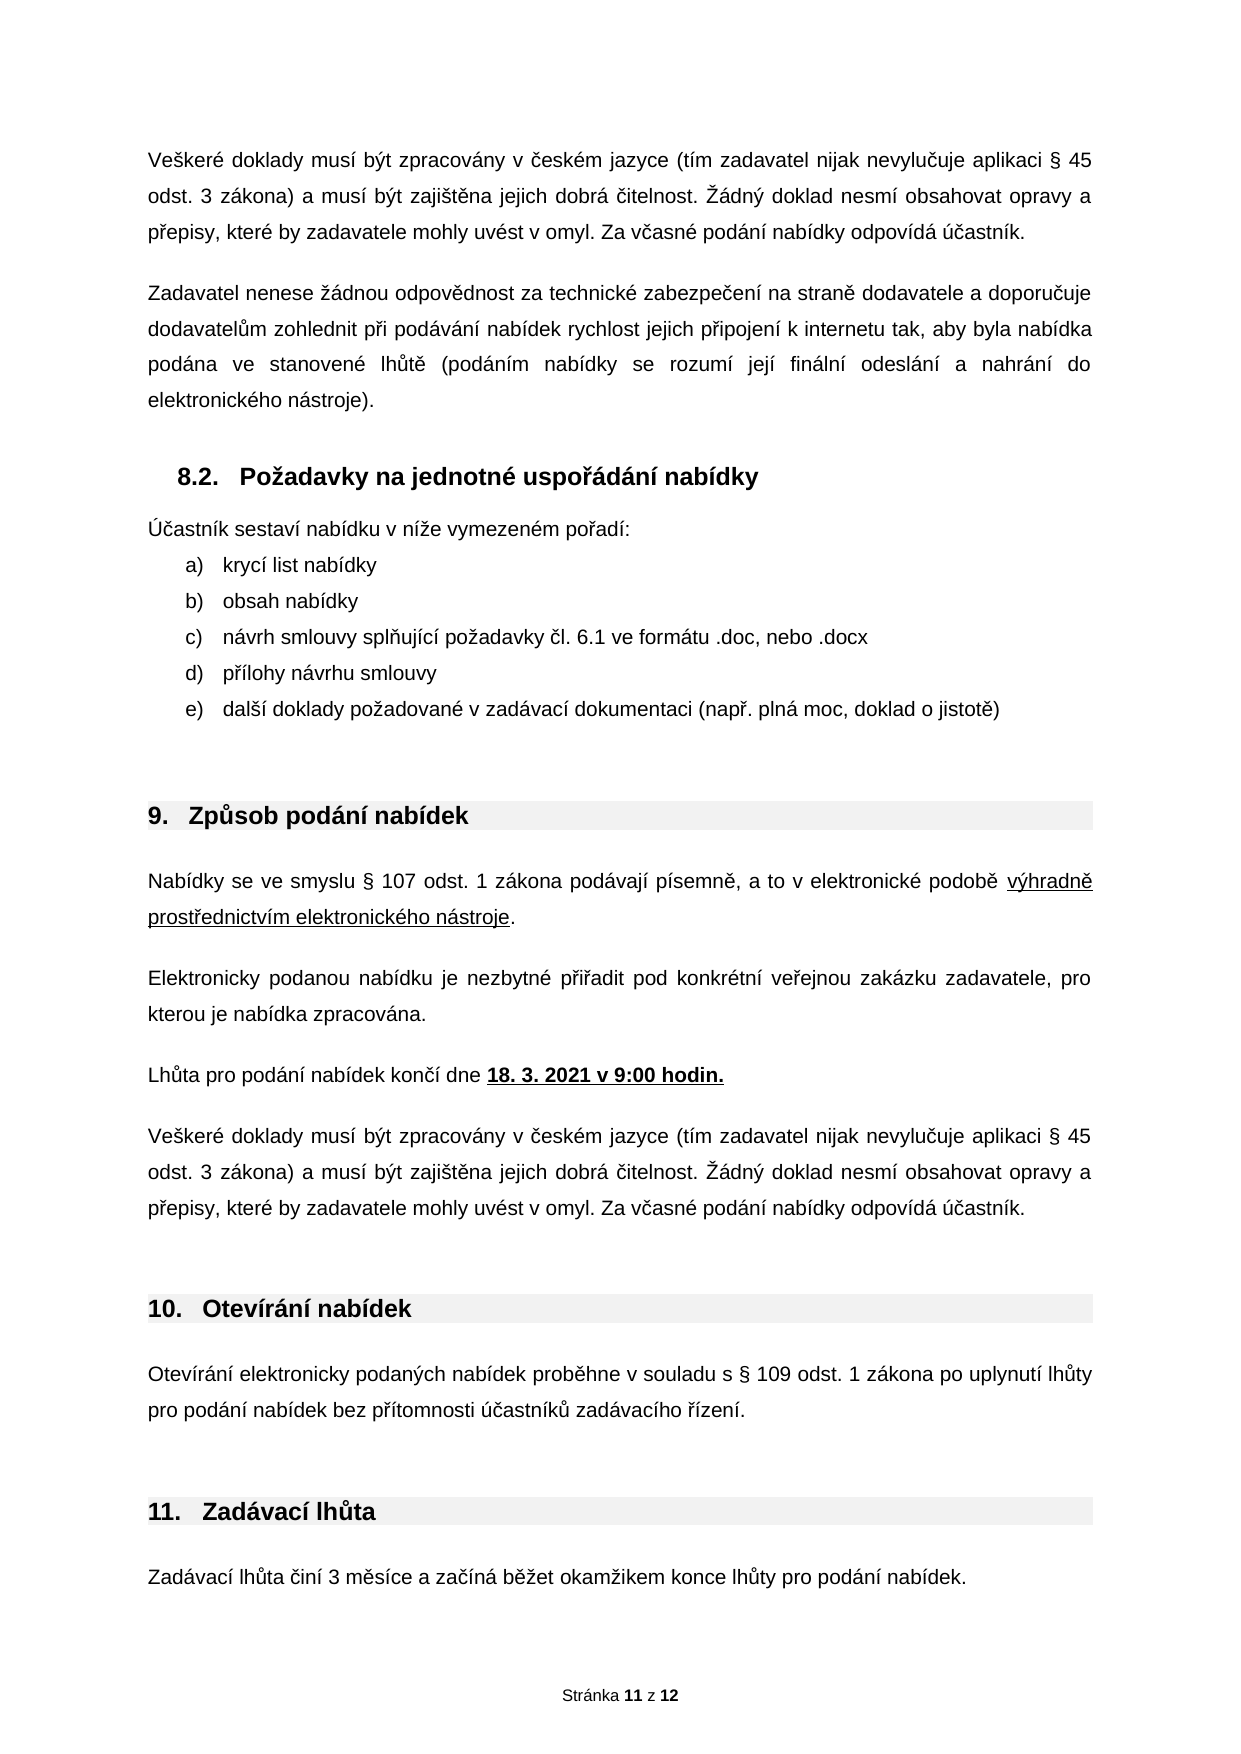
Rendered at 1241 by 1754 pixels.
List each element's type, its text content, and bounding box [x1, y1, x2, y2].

subtitle Otevírání nabídek [148, 1294, 1093, 1323]
subtitle 8.2. Požadavky na jednotné uspořádání nabídky [177, 462, 1093, 490]
subtitle Způsob podání nabídek [148, 801, 1093, 830]
list Veškeré doklady musí být zpracovány v českém jazyce (tím zadavatel nijak nevylučuje aplikaci § 45 odst. 3 zákona) a musí být zajištěna jejich dobrá čitelnost. Žádný doklad nesmí obsahovat opravy a přepisy, které by zadavatele mohly uvést v omyl. Za včasné podání nabídky odpovídá účastník. [148, 148, 1093, 243]
list návrh smlouvy splňující požadavky čl. 6.1 ve formátu .doc, nebo .docx [185, 625, 1093, 649]
list přílohy návrhu smlouvy [185, 661, 1093, 685]
list obsah nabídky [185, 589, 1093, 613]
list Nabídky se ve smyslu § 107 odst. 1 zákona podávají písemně, a to v elektronické podobě výhradně prostřednictvím elektronického nástroje. [148, 869, 1093, 929]
list Zadavatel nenese žádnou odpovědnost za technické zabezpečení na straně dodavatele a doporučuje dodavatelům zohlednit při podávání nabídek rychlost jejich připojení k internetu tak, aby byla nabídka podána ve stanovené lhůtě (podáním nabídky se rozumí její finální odeslání a nahrání do elektronického nástroje). [148, 280, 1093, 412]
list Veškeré doklady musí být zpracovány v českém jazyce (tím zadavatel nijak nevylučuje aplikaci § 45 odst. 3 zákona) a musí být zajištěna jejich dobrá čitelnost. Žádný doklad nesmí obsahovat opravy a přepisy, které by zadavatele mohly uvést v omyl. Za včasné podání nabídky odpovídá účastník. [148, 1124, 1093, 1220]
list Lhůta pro podání nabídek končí dne 18. 3. 2021 v 9:00 hodin. [148, 1063, 1093, 1087]
list Zadávací lhůta činí 3 měsíce a začíná běžet okamžikem konce lhůty pro podání nabídek. [148, 1565, 1093, 1589]
list Otevírání elektronicky podaných nabídek proběhne v souladu s § 109 odst. 1 zákona po uplynutí lhůty pro podání nabídek bez přítomnosti účastníků zadávacího řízení. [148, 1362, 1093, 1422]
text Účastník sestaví nabídku v níže vymezeném pořadí: [148, 517, 1093, 541]
list krycí list nabídky [185, 553, 1093, 577]
subtitle Zadávací lhůta [148, 1497, 1093, 1525]
list další doklady požadované v zadávací dokumentaci (např. plná moc, doklad o jistotě) [185, 697, 1093, 721]
list Elektronicky podanou nabídku je nezbytné přiřadit pod konkrétní veřejnou zakázku zadavatele, pro kterou je nabídka zpracována. [148, 966, 1093, 1026]
